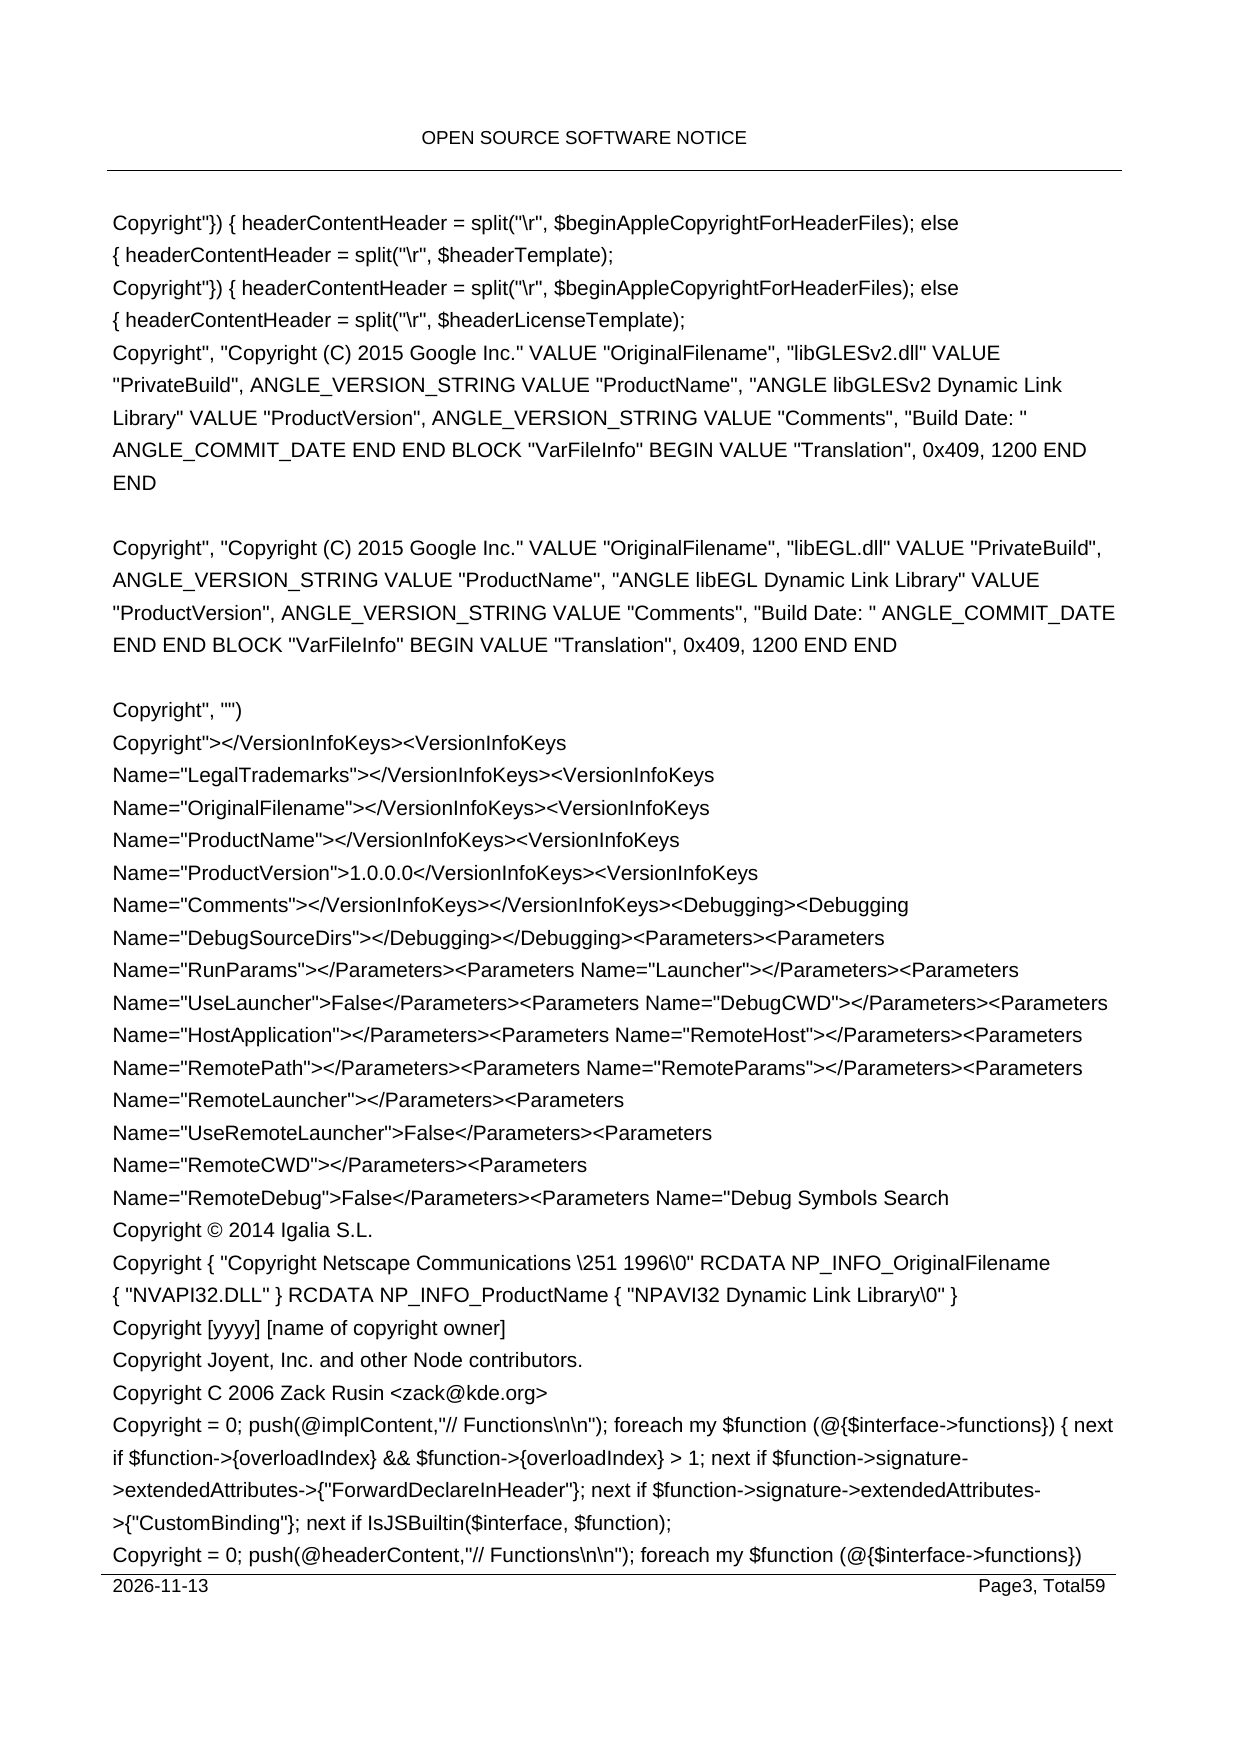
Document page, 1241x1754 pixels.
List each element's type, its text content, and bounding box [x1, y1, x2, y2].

text Copyright [yyyy] [name of copyright owner] [112, 1311, 1128, 1344]
text Copyright", "Copyright (C) 2015 Google Inc." VALUE "OriginalFilename", "libGLESv2.dll" VALUE "PrivateBuild", ANGLE_VERSION_STRING VALUE "ProductName", "ANGLE libGLESv2 Dynamic Link Library" VALUE "ProductVersion", ANGLE_VERSION_STRING VALUE "Comments", "Build Date: " ANGLE_COMMIT_DATE END END BLOCK "VarFileInfo" BEGIN VALUE "Translation", 0x409, 1200 END END [112, 336, 1128, 531]
text Copyright"}) { headerContentHeader = split("\r", $beginAppleCopyrightForHeaderFiles); else { headerContentHeader = split("\r", $headerTemplate); [112, 206, 1128, 271]
text Copyright { "Copyright Netscape Communications \251 1996\0" RCDATA NP_INFO_OriginalFilename { "NVAPI32.DLL" } RCDATA NP_INFO_ProductName { "NPAVI32 Dynamic Link Library\0" } [112, 1246, 1128, 1311]
text Copyright Joyent, Inc. and other Node contributors. [112, 1344, 1128, 1376]
text Copyright © 2014 Igalia S.L. [112, 1214, 1128, 1246]
text Copyright", "") [112, 694, 1128, 726]
text Copyright"}) { headerContentHeader = split("\r", $beginAppleCopyrightForHeaderFiles); else { headerContentHeader = split("\r", $headerLicenseTemplate); [112, 271, 1128, 336]
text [112, 1539, 1128, 1571]
text Copyright", "Copyright (C) 2015 Google Inc." VALUE "OriginalFilename", "libEGL.dll" VALUE "PrivateBuild", ANGLE_VERSION_STRING VALUE "ProductName", "ANGLE libEGL Dynamic Link Library" VALUE "ProductVersion", ANGLE_VERSION_STRING VALUE "Comments", "Build Date: " ANGLE_COMMIT_DATE END END BLOCK "VarFileInfo" BEGIN VALUE "Translation", 0x409, 1200 END END [112, 531, 1128, 694]
text Copyright = 0; push(@implContent,"// Functions\n\n"); foreach my $function (@{$interface->functions}) { next if $function->{overloadIndex} && $function->{overloadIndex} > 1; next if $function->signature->extendedAttributes->{"ForwardDeclareInHeader"}; next if $function->signature->extendedAttributes->{"CustomBinding"}; next if IsJSBuiltin($interface, $function); [112, 1409, 1128, 1539]
text Copyright"></VersionInfoKeys><VersionInfoKeys Name="LegalTrademarks"></VersionInfoKeys><VersionInfoKeys Name="OriginalFilename"></VersionInfoKeys><VersionInfoKeys Name="ProductName"></VersionInfoKeys><VersionInfoKeys Name="ProductVersion">1.0.0.0</VersionInfoKeys><VersionInfoKeys Name="Comments"></VersionInfoKeys></VersionInfoKeys><Debugging><Debugging Name="DebugSourceDirs"></Debugging></Debugging><Parameters><Parameters Name="RunParams"></Parameters><Parameters Name="Launcher"></Parameters><Parameters Name="UseLauncher">False</Parameters><Parameters Name="DebugCWD"></Parameters><Parameters Name="HostApplication"></Parameters><Parameters Name="RemoteHost"></Parameters><Parameters Name="RemotePath"></Parameters><Parameters Name="RemoteParams"></Parameters><Parameters Name="RemoteLauncher"></Parameters><Parameters Name="UseRemoteLauncher">False</Parameters><Parameters Name="RemoteCWD"></Parameters><Parameters Name="RemoteDebug">False</Parameters><Parameters Name="Debug Symbols Search [112, 726, 1128, 1214]
text Copyright C 2006 Zack Rusin <zack@kde.org> [112, 1376, 1128, 1409]
